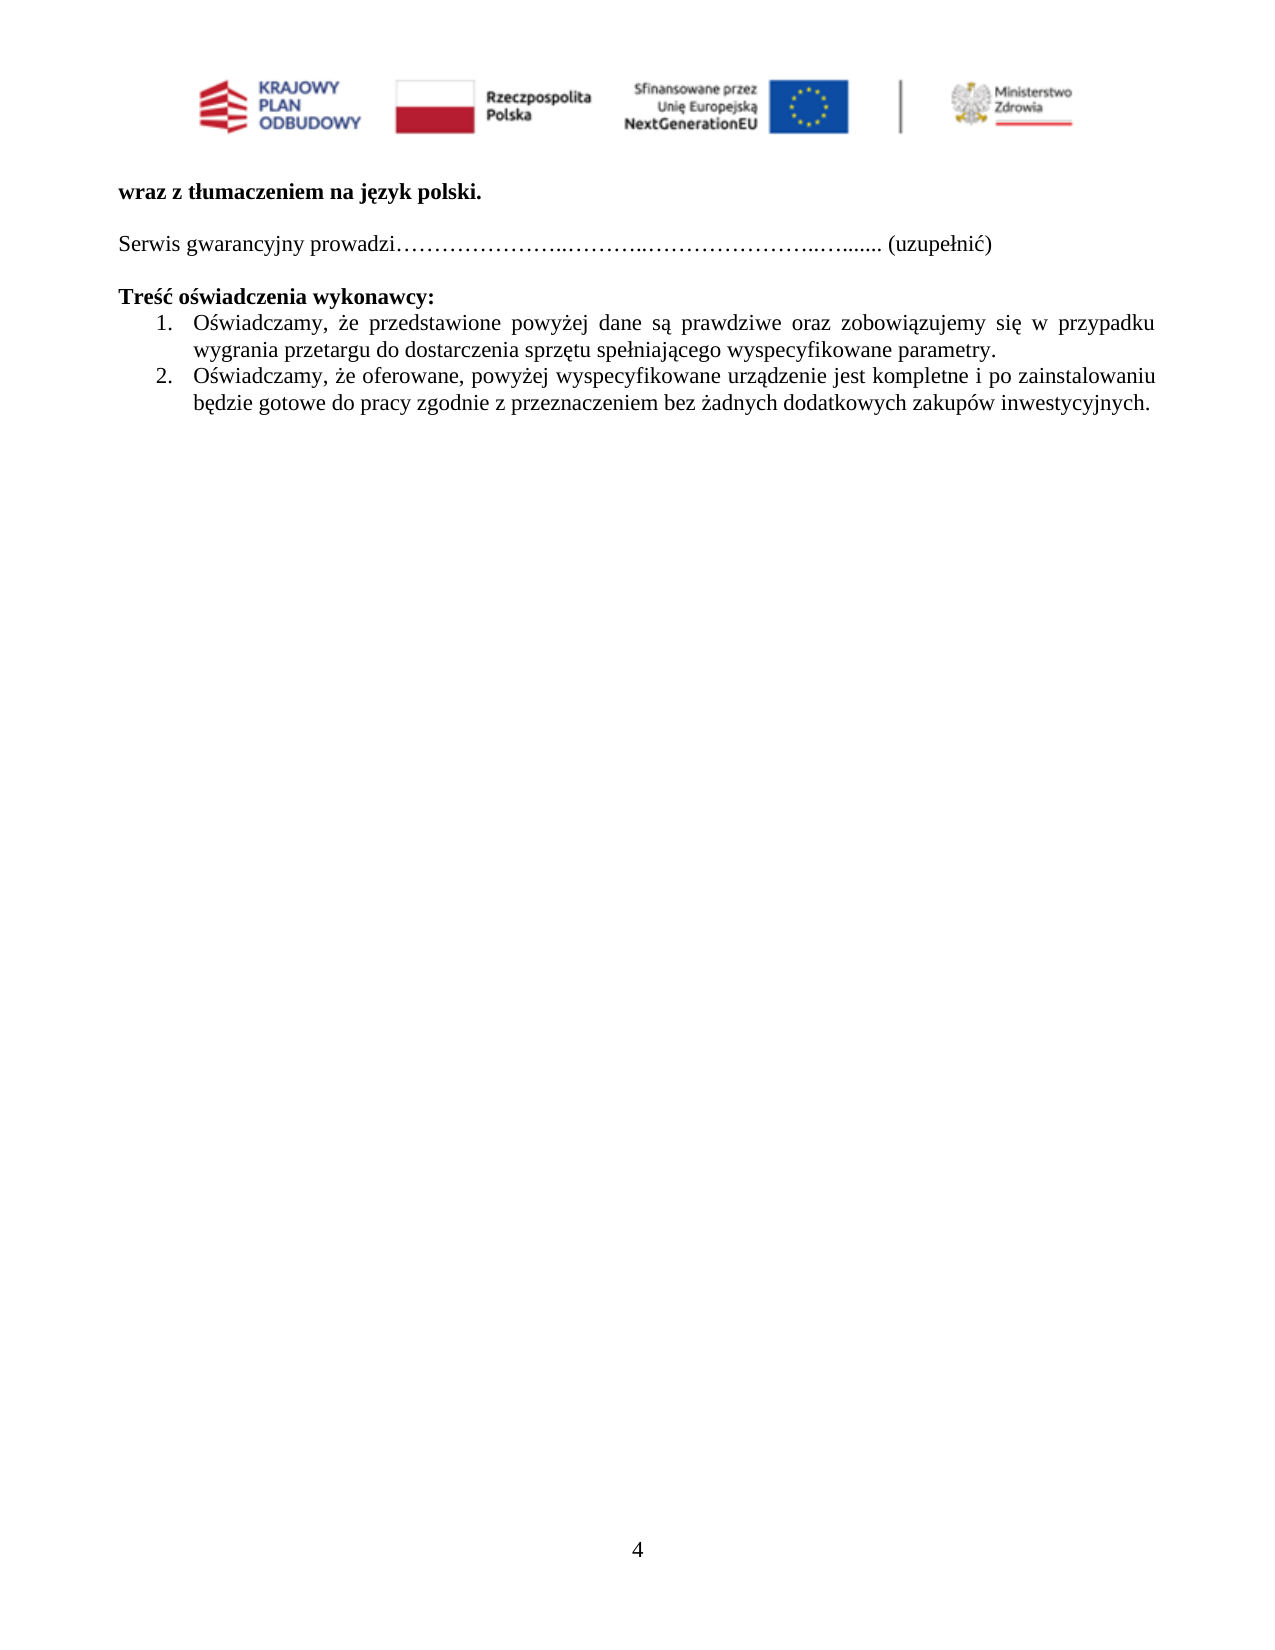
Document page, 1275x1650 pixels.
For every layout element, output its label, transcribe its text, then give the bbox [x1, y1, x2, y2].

picture [184, 59, 1091, 150]
text Serwis gwarancyjny prowadzi…………………..………..…………………..…....... (uzupełnić) [118, 230, 1157, 257]
list Oświadczamy, że przedstawione powyżej dane są prawdziwe oraz zobowiązujemy się w przypadku wygrania przetargu do dostarczenia sprzętu spełniającego wyspecyfikowane parametry. [156, 309, 1157, 362]
text Wszystkie parametry muszą być potwierdzone w dołączonych do oferty dokumentach przedmiotowych wraz z tłumaczeniem na język polski. [118, 178, 1157, 204]
text Treść oświadczenia wykonawcy: [118, 283, 1157, 309]
list Oświadczamy, że oferowane, powyżej wyspecyfikowane urządzenie jest kompletne i po zainstalowaniu będzie gotowe do pracy zgodnie z przeznaczeniem bez żadnych dodatkowych zakupów inwestycyjnych. [156, 362, 1157, 415]
